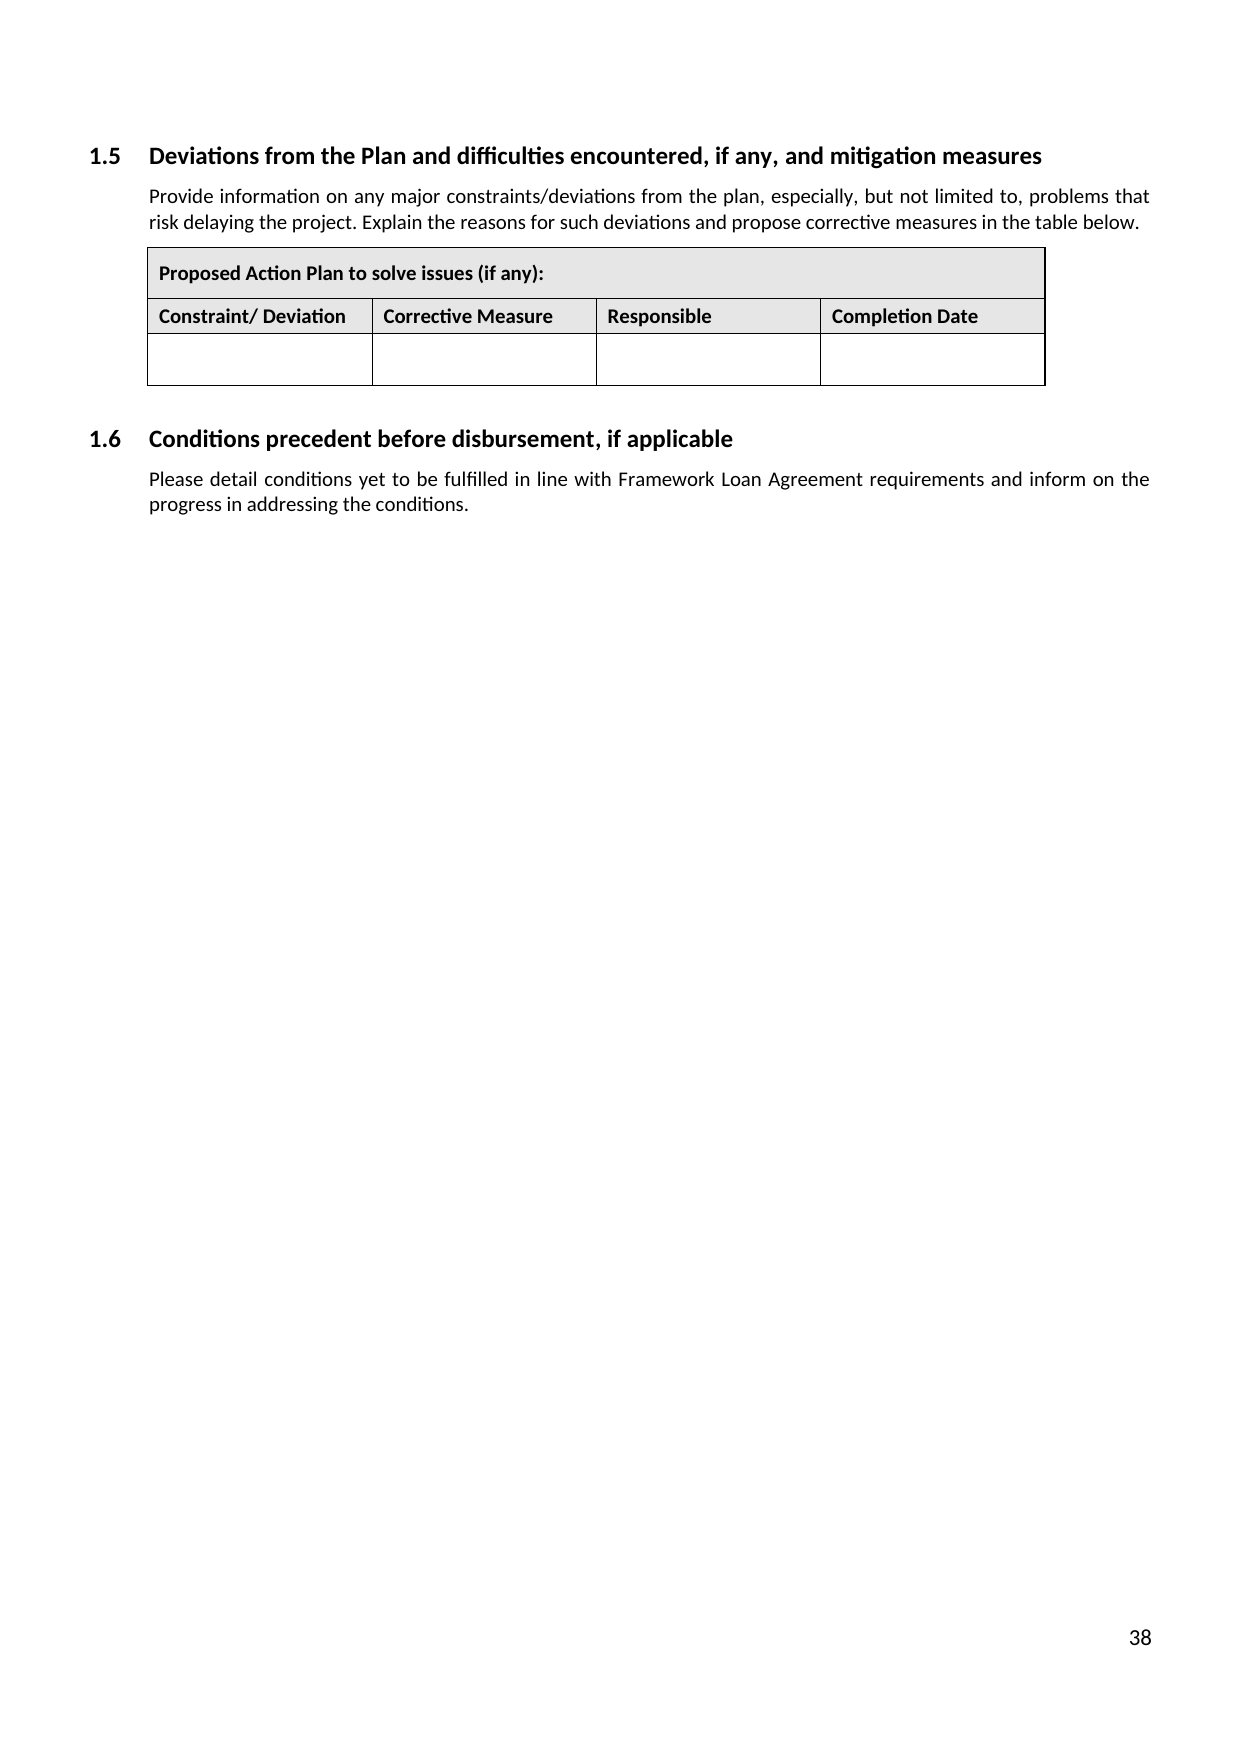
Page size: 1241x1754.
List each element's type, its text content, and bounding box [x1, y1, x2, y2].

table_cell Responsible [597, 299, 820, 333]
table_cell [821, 334, 1044, 384]
text Provide information on any major constraints/deviations from the plan, especially, but not limited to, problems that risk delaying the project. Explain the reasons for such deviations and propose corrective measures in the table below. [149, 183, 1152, 234]
table_cell Constraint/ Deviation [148, 299, 372, 333]
table_cell Corrective Measure [373, 299, 596, 333]
subtitle Deviations from the Plan and difficulties encountered, if any, and mitigation measures [89, 141, 1152, 171]
text Please detail conditions yet to be fulfilled in line with Framework Loan Agreement requirements and inform on the progress in addressing the conditions. [149, 466, 1152, 517]
table_cell Completion Date [821, 299, 1044, 333]
table_cell [373, 334, 596, 384]
subtitle Conditions precedent before disbursement, if applicable [89, 423, 1152, 454]
table_cell [597, 334, 820, 384]
table_header Proposed Action Plan to solve issues (if any): [148, 248, 1044, 298]
table_cell [148, 334, 372, 384]
